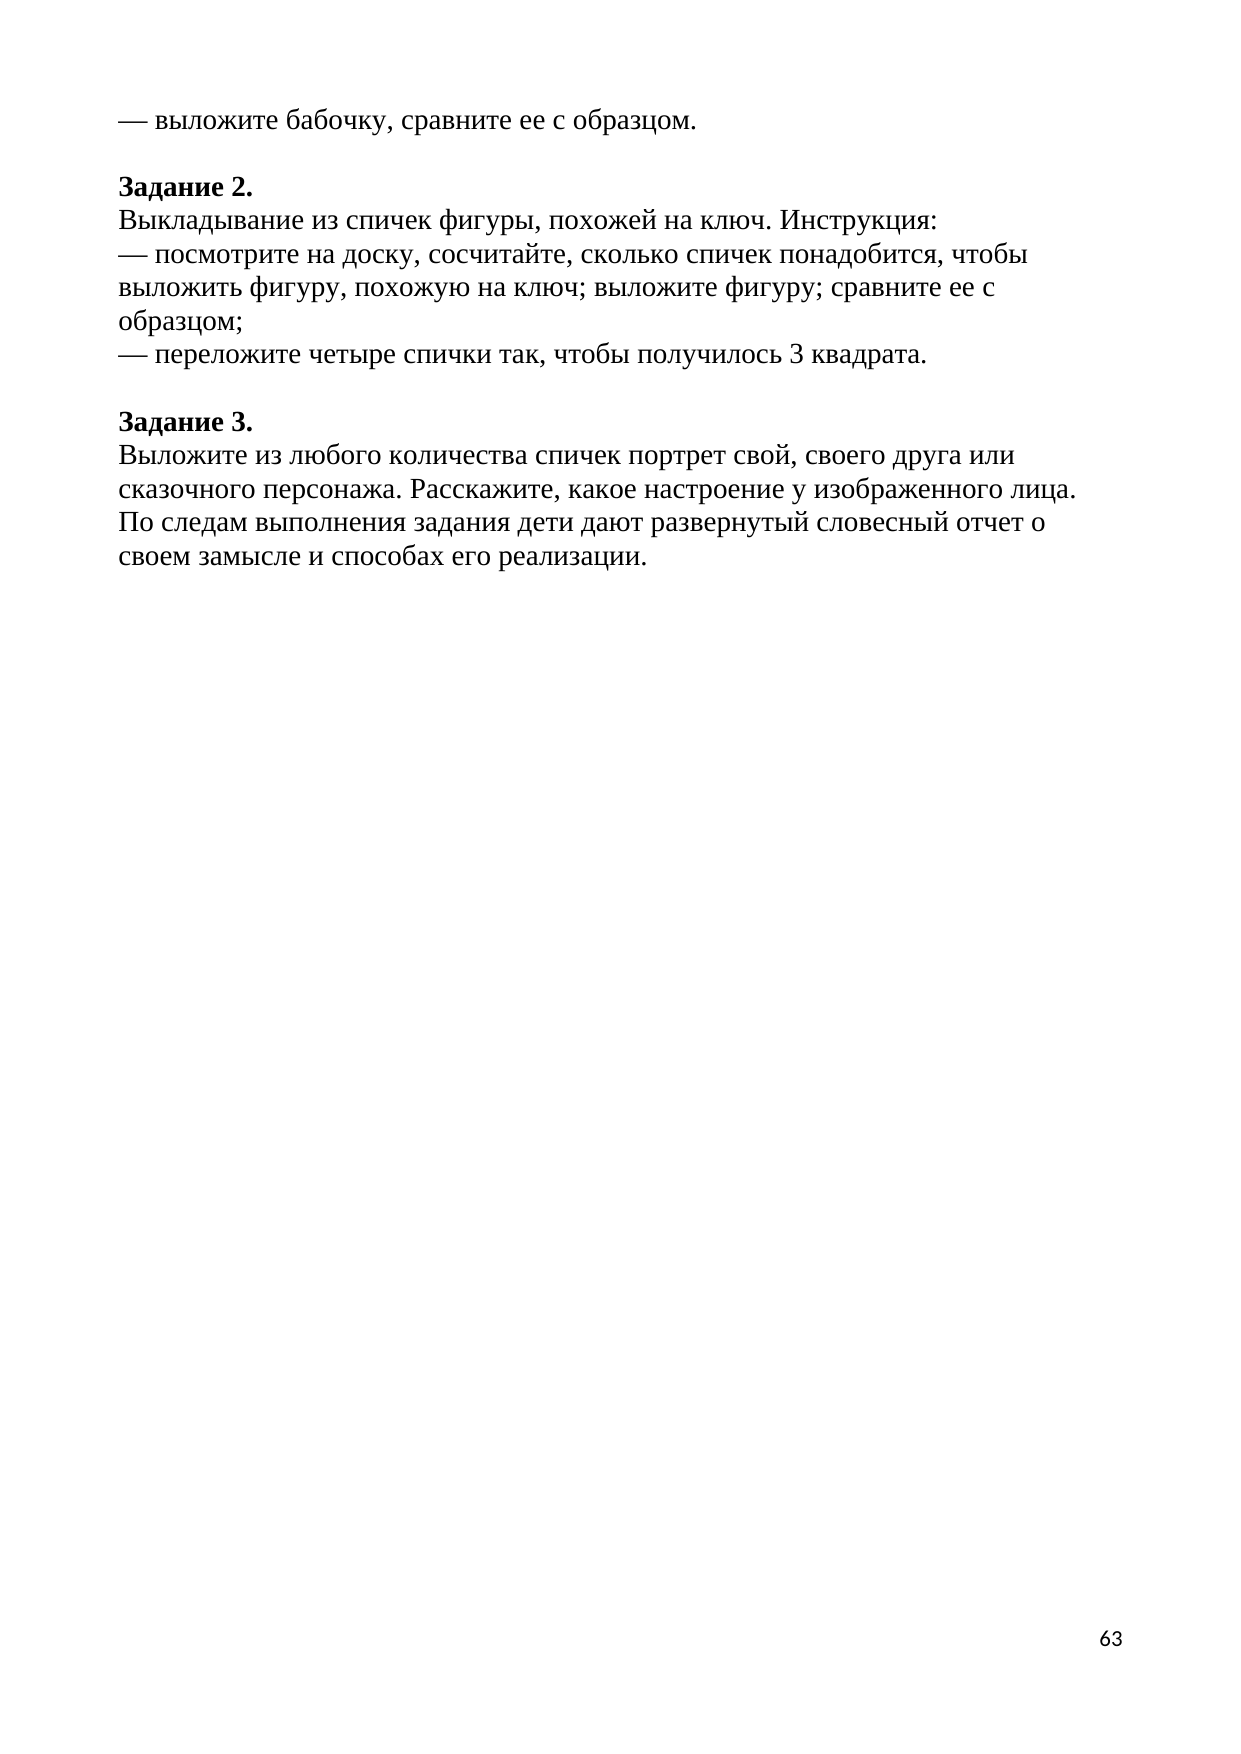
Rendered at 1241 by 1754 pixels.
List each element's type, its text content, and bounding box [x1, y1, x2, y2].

text По следам выполнения задания дети дают развернутый словесный отчет о своем замысле и способах его реализации. [118, 504, 1122, 571]
text — переложите четыре спички так, чтобы получилось 3 квадрата. [118, 337, 1122, 370]
text Задание 3. [118, 404, 1122, 437]
text Выкладывание из спичек фигуры, похожей на ключ. Инструкция: [118, 202, 1122, 236]
text Задание 2. [118, 169, 1122, 202]
text — выложите бабочку, сравните ее с образцом. [118, 102, 1122, 135]
text Выложите из любого количества спичек портрет свой, своего друга или сказочного персонажа. Расскажите, какое настроение у изображенного лица. [118, 437, 1122, 504]
text — посмотрите на доску, сосчитайте, сколько спичек понадобится, чтобы выложить фигуру, похожую на ключ; выложите фигуру; сравните ее с образцом; [118, 236, 1122, 337]
